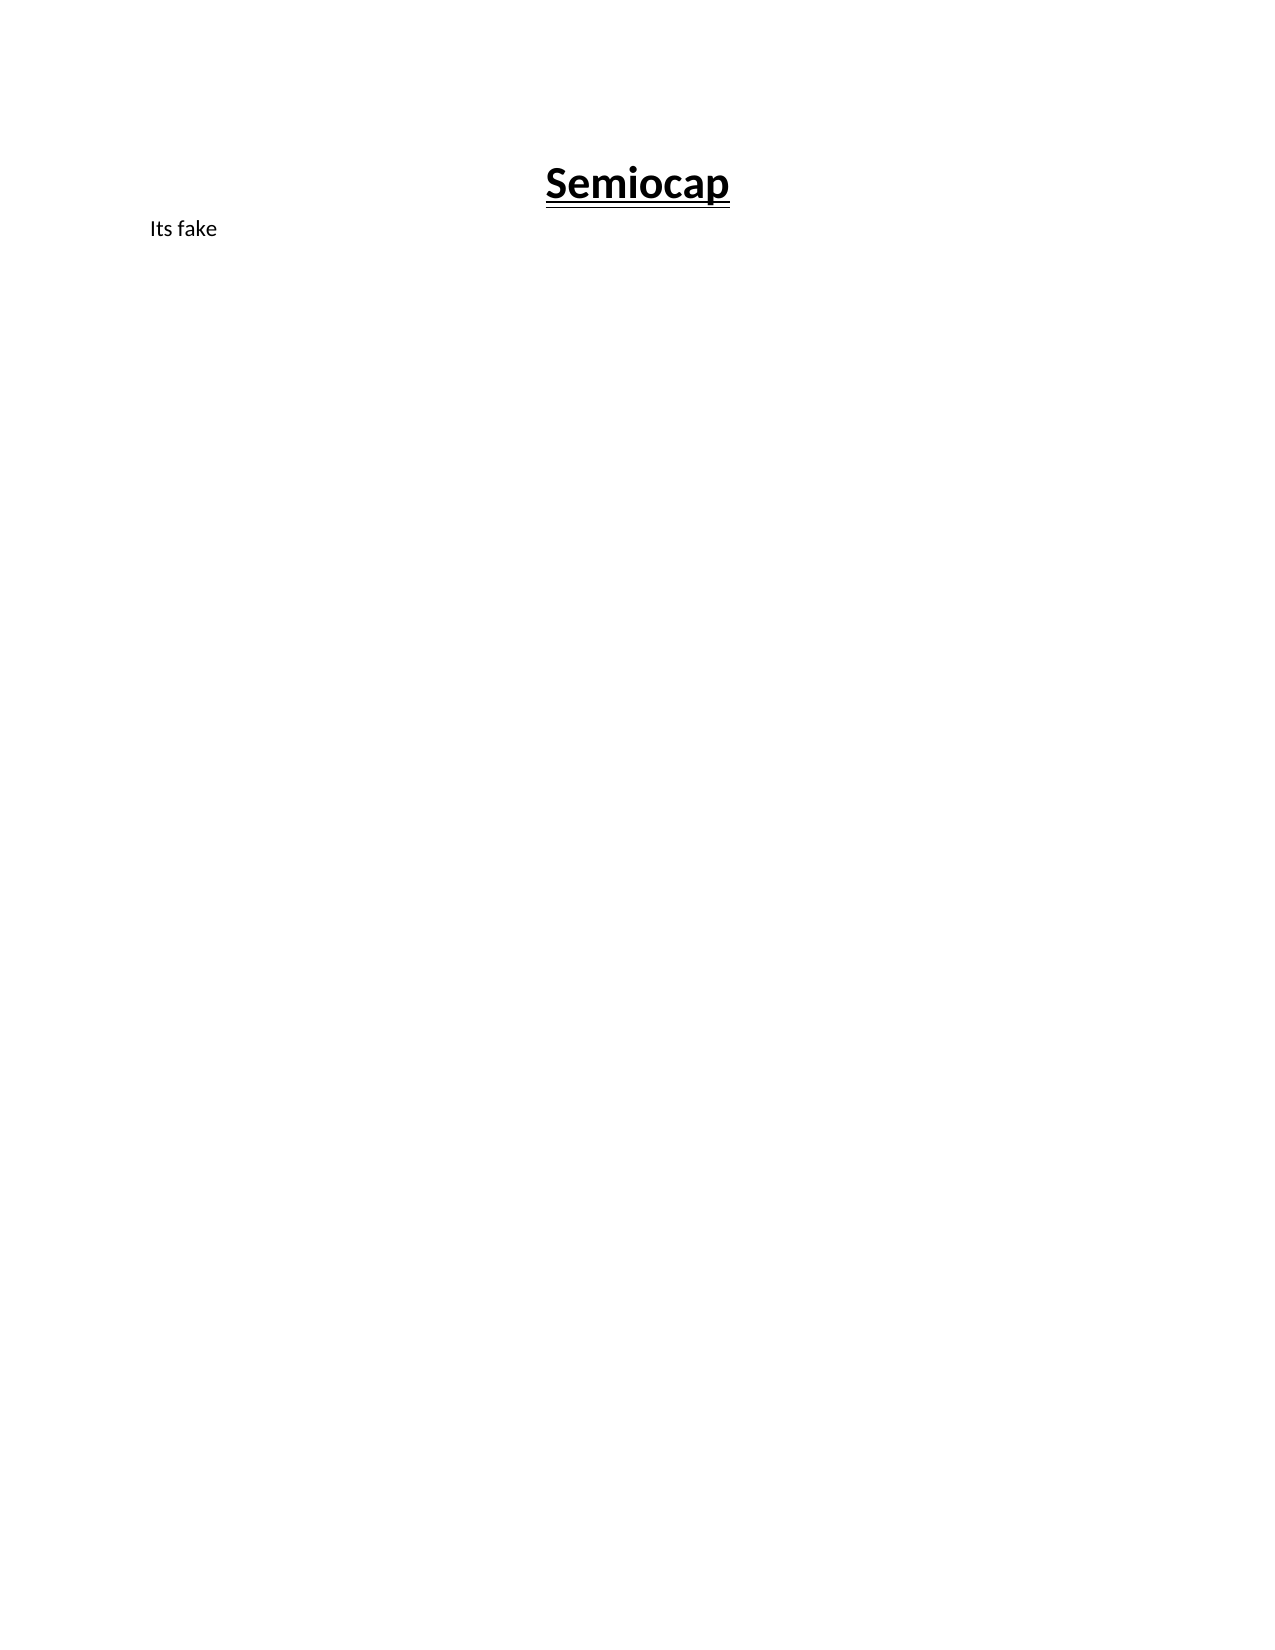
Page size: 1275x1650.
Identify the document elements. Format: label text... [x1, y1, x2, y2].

text Its fake [150, 214, 1125, 242]
subtitle Semiocap [150, 154, 1125, 210]
